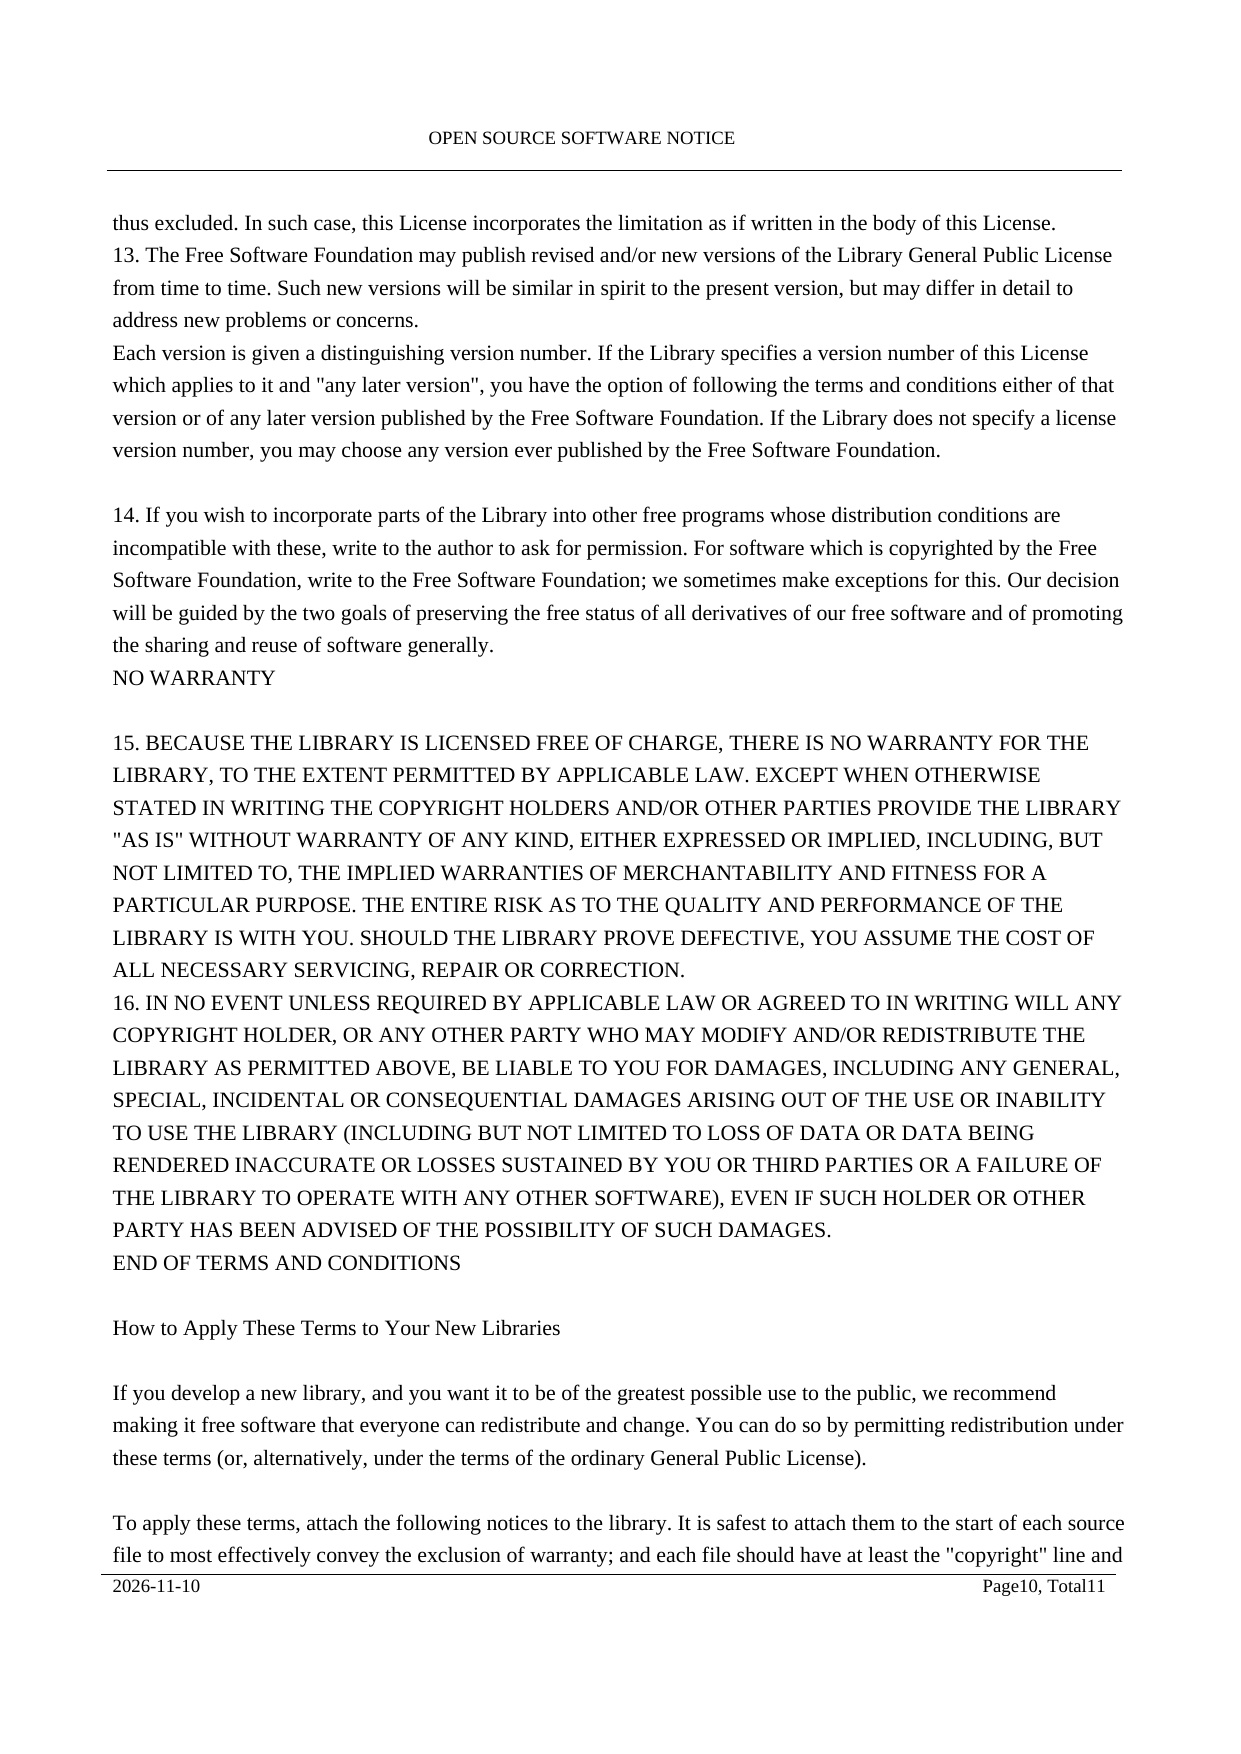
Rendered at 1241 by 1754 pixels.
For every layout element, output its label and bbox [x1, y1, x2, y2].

text [112, 206, 1128, 1571]
